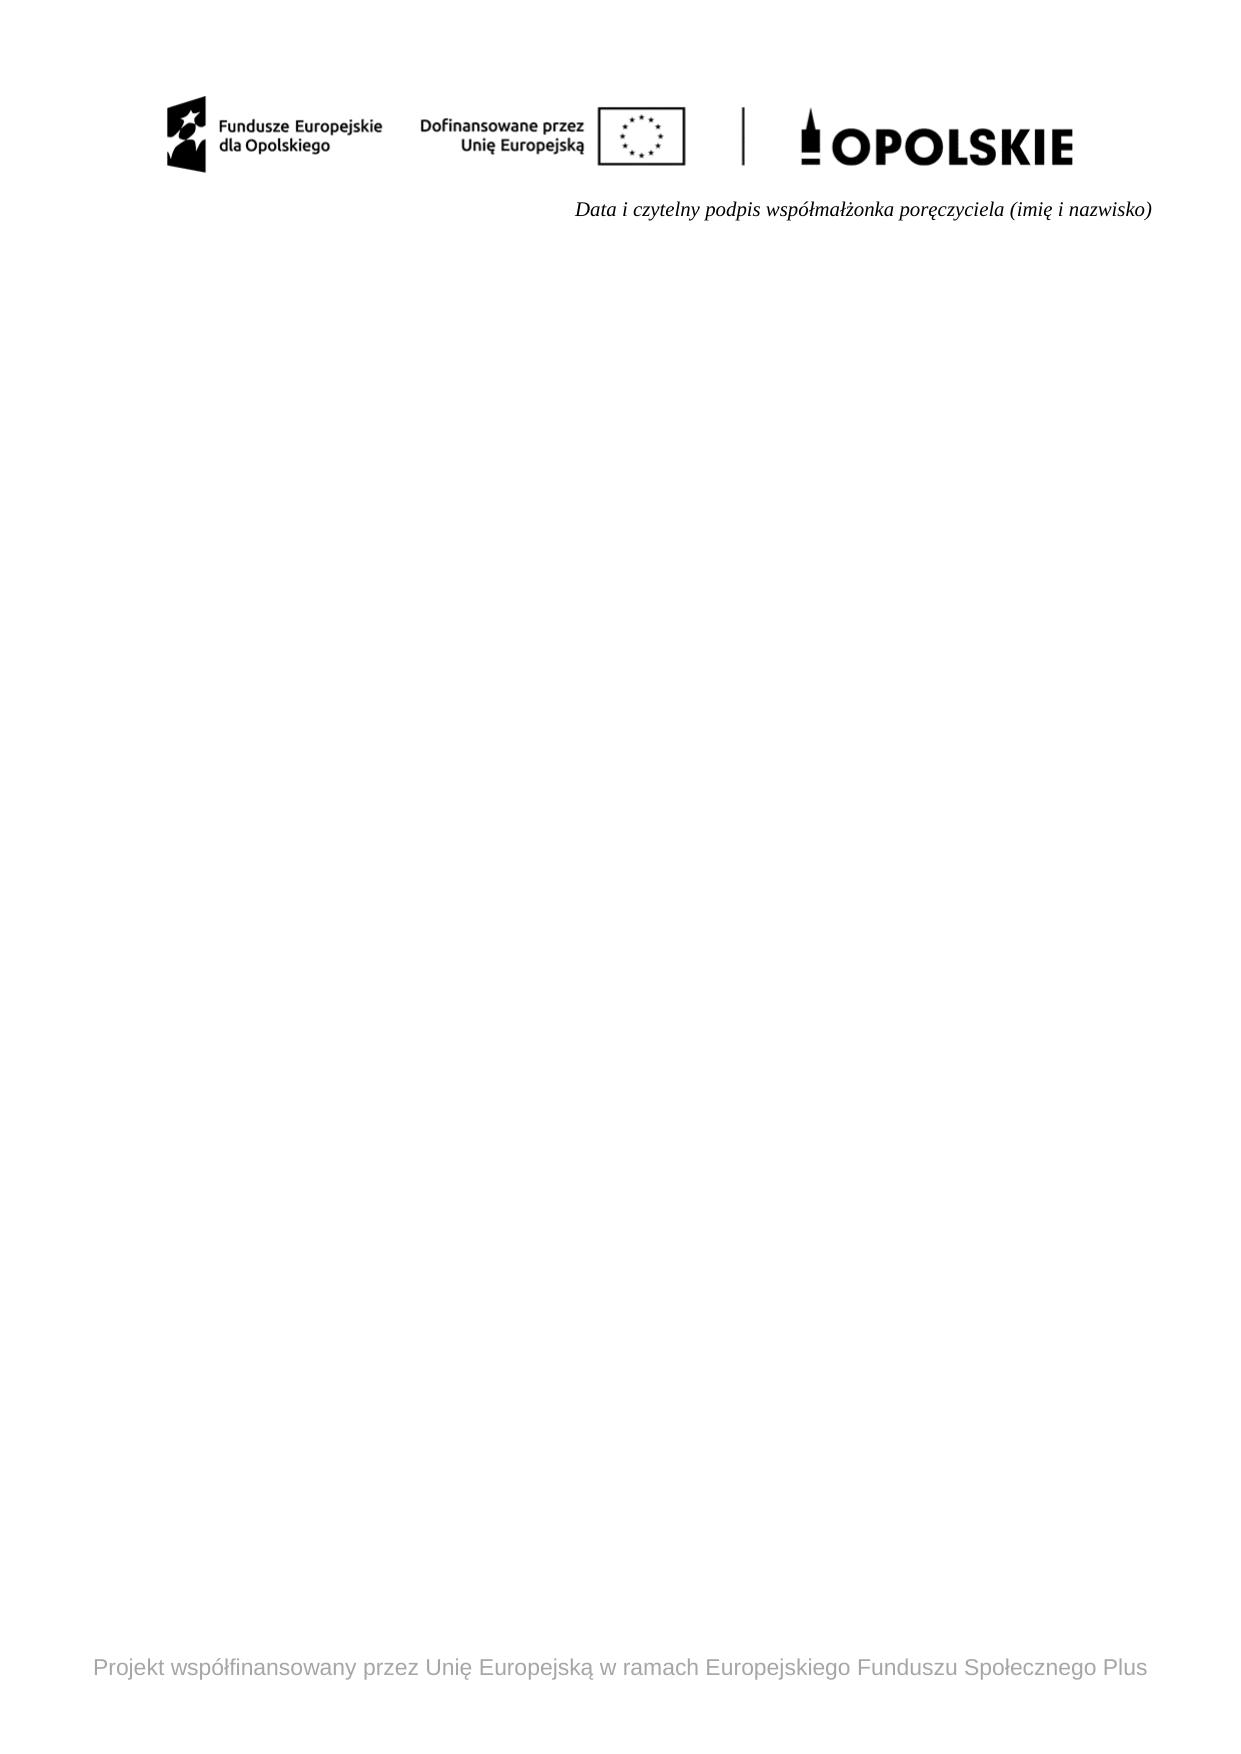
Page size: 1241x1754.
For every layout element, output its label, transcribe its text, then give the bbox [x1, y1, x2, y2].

picture [148, 73, 1093, 197]
text Data i czytelny podpis współmałżonka poręczyciela (imię i nazwisko) [75, 197, 1165, 221]
